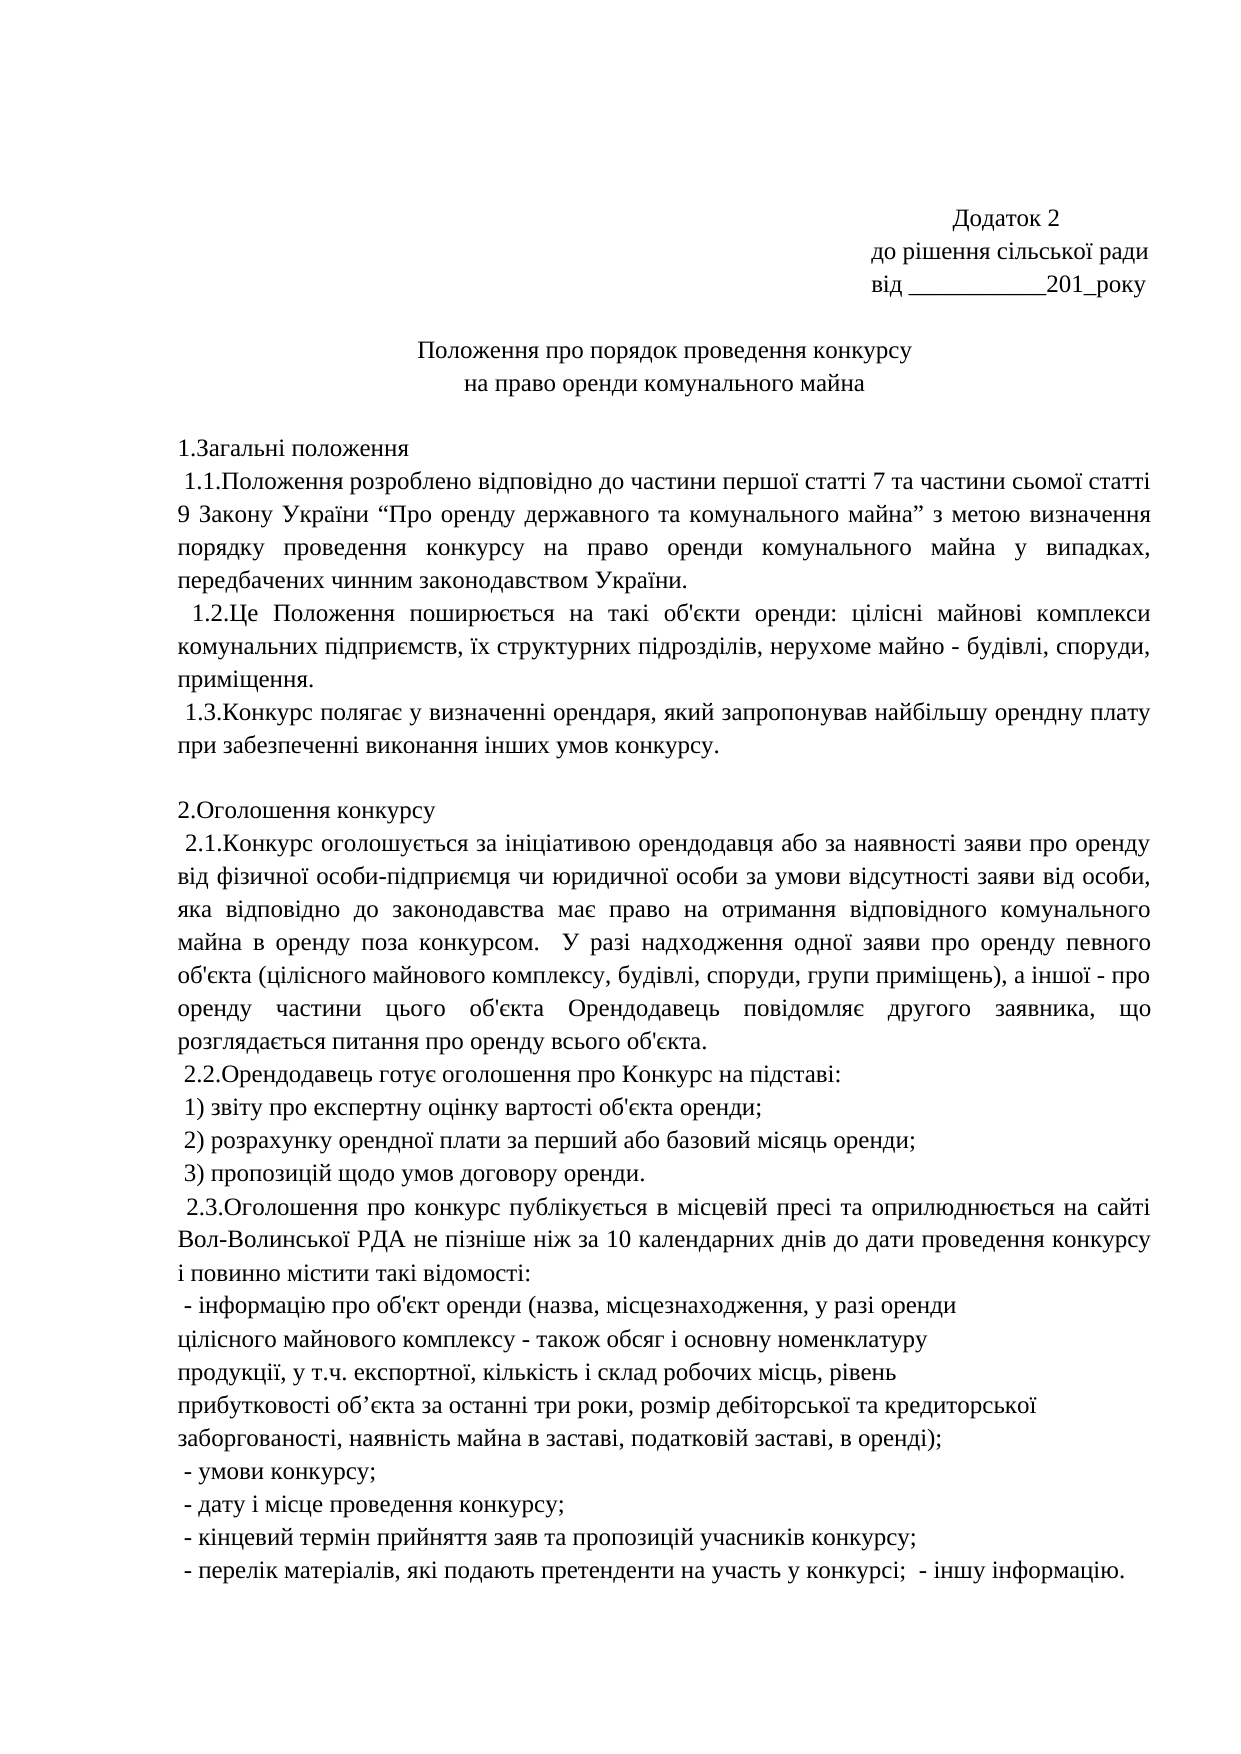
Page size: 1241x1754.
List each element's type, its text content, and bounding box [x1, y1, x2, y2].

text - перелік матеріалів, які подають претенденти на участь у конкурсі; - іншу інформацію. [177, 1555, 1152, 1583]
text прибутковості об’єкта за останні три роки, розмір дебіторської та кредиторської [177, 1390, 1152, 1418]
text - інформацію про об'єкт оренди (назва, місцезнаходження, у разі оренди [177, 1291, 1152, 1319]
text - дату і місце проведення конкурсу; [177, 1489, 1152, 1517]
text на право оренди комунального майна [177, 368, 1152, 396]
text - умови конкурсу; [177, 1456, 1152, 1484]
text Положення про порядок проведення конкурсу [177, 335, 1152, 363]
text 1.2.Це Положення поширюється на такі об'єкти оренди: цілісні майнові комплекси комунальних підприємств, їх структурних підрозділів, нерухоме майно - будівлі, споруди, приміщення. [177, 598, 1152, 693]
text 2.3.Оголошення про конкурс публікується в місцевій пресі та оприлюднюється на сайті Вол-Волинської РДА не пізніше ніж за 10 календарних днів до дати проведення конкурсу і повинно містити такі відомості: [177, 1192, 1152, 1286]
text 1.Загальні положення [177, 433, 1152, 462]
text 2.1.Конкурс оголошується за ініціативою орендодавця або за наявності заяви про оренду від фізичної особи-підприємця чи юридичної особи за умови відсутності заяви від особи, яка відповідно до законодавства має право на отримання відповідного комунального майна в оренду поза конкурсом. У разі надходження одної заяви про оренду певного об'єкта (цілісного майнового комплексу, будівлі, споруди, групи приміщень), а іншої - про оренду частини цього об'єкта Орендодавець повідомляє другого заявника, що розглядається питання про оренду всього об'єкта. [177, 828, 1152, 1055]
text заборгованості, наявність майна в заставі, податковій заставі, в оренді); [177, 1423, 1152, 1451]
text від ___________201_року [177, 269, 1152, 298]
text 1) звіту про експертну оцінку вартості об'єкта оренди; [177, 1092, 1152, 1121]
text 2.Оголошення конкурсу [177, 795, 1152, 824]
text продукції, у т.ч. експортної, кількість і склад робочих місць, рівень [177, 1357, 1152, 1385]
text 2) розрахунку орендної плати за перший або базовий місяць оренди; [177, 1126, 1152, 1154]
text 3) пропозицій щодо умов договору оренди. [177, 1158, 1152, 1187]
text 2.2.Орендодавець готує оголошення про Конкурс на підставі: [177, 1059, 1152, 1088]
text цілісного майнового комплексу - також обсяг і основну номенклатуру [177, 1324, 1152, 1352]
text Додаток 2 [177, 203, 1152, 232]
text - кінцевий термін прийняття заяв та пропозицій учасників конкурсу; [177, 1522, 1152, 1551]
text 1.3.Конкурс полягає у визначенні орендаря, який запропонував найбільшу орендну плату при забезпеченні виконання інших умов конкурсу. [177, 697, 1152, 759]
text 1.1.Положення розроблено відповідно до частини першої статті 7 та частини сьомої статті 9 Закону України “Про оренду державного та комунального майна” з метою визначення порядку проведення конкурсу на право оренди комунального майна у випадках, передбачених чинним законодавством України. [177, 466, 1152, 594]
text до рішення сільської ради [177, 236, 1152, 265]
